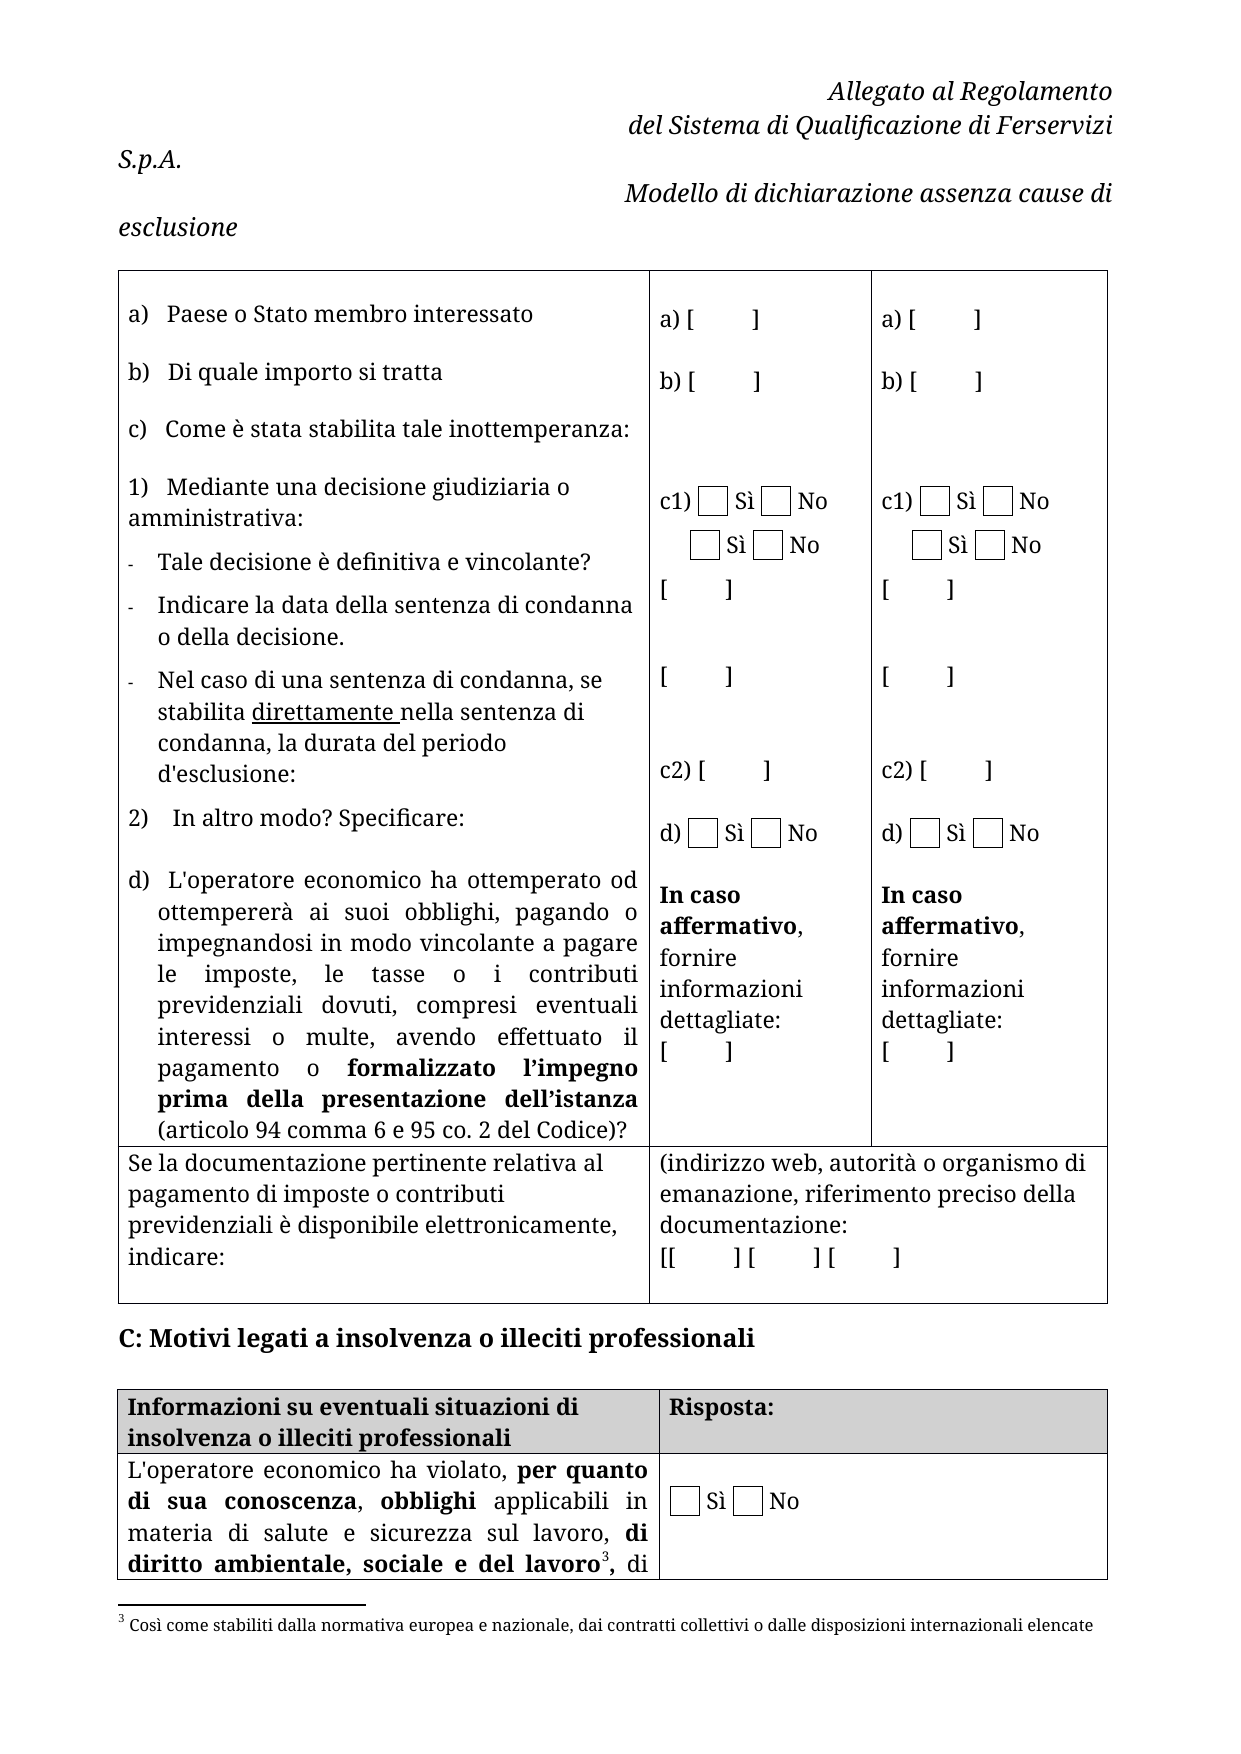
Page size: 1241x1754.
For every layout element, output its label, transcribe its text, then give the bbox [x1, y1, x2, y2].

table_header Informazioni su eventuali situazioni di insolvenza o illeciti professionali [118, 1390, 659, 1453]
table_cell a) [ ] b) [ ] c1) Sì No Sì No [ ] [ ] c2) [ ] d) Sì No In caso affermativo, fornire informazioni dettagliate: [ ] [872, 271, 1107, 1146]
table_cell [118, 1454, 659, 1579]
subtitle C: Motivi legati a insolvenza o illeciti professionali [118, 1321, 1107, 1355]
table_cell (indirizzo web, autorità o organismo di emanazione, riferimento preciso della documentazione: [[ ] [ ] [ ] [650, 1147, 1107, 1303]
table_cell Sì No [660, 1454, 1107, 1579]
table_cell Se la documentazione pertinente relativa al pagamento di imposte o contributi previdenziali è disponibile elettronicamente, indicare: [119, 1147, 649, 1303]
table_header Risposta: [660, 1390, 1107, 1453]
table_cell a) [ ] b) [ ] c1) Sì No Sì No [ ] [ ] c2) [ ] d) Sì No In caso affermativo, fornire informazioni dettagliate: [ ] [650, 271, 871, 1146]
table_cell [119, 271, 649, 1146]
